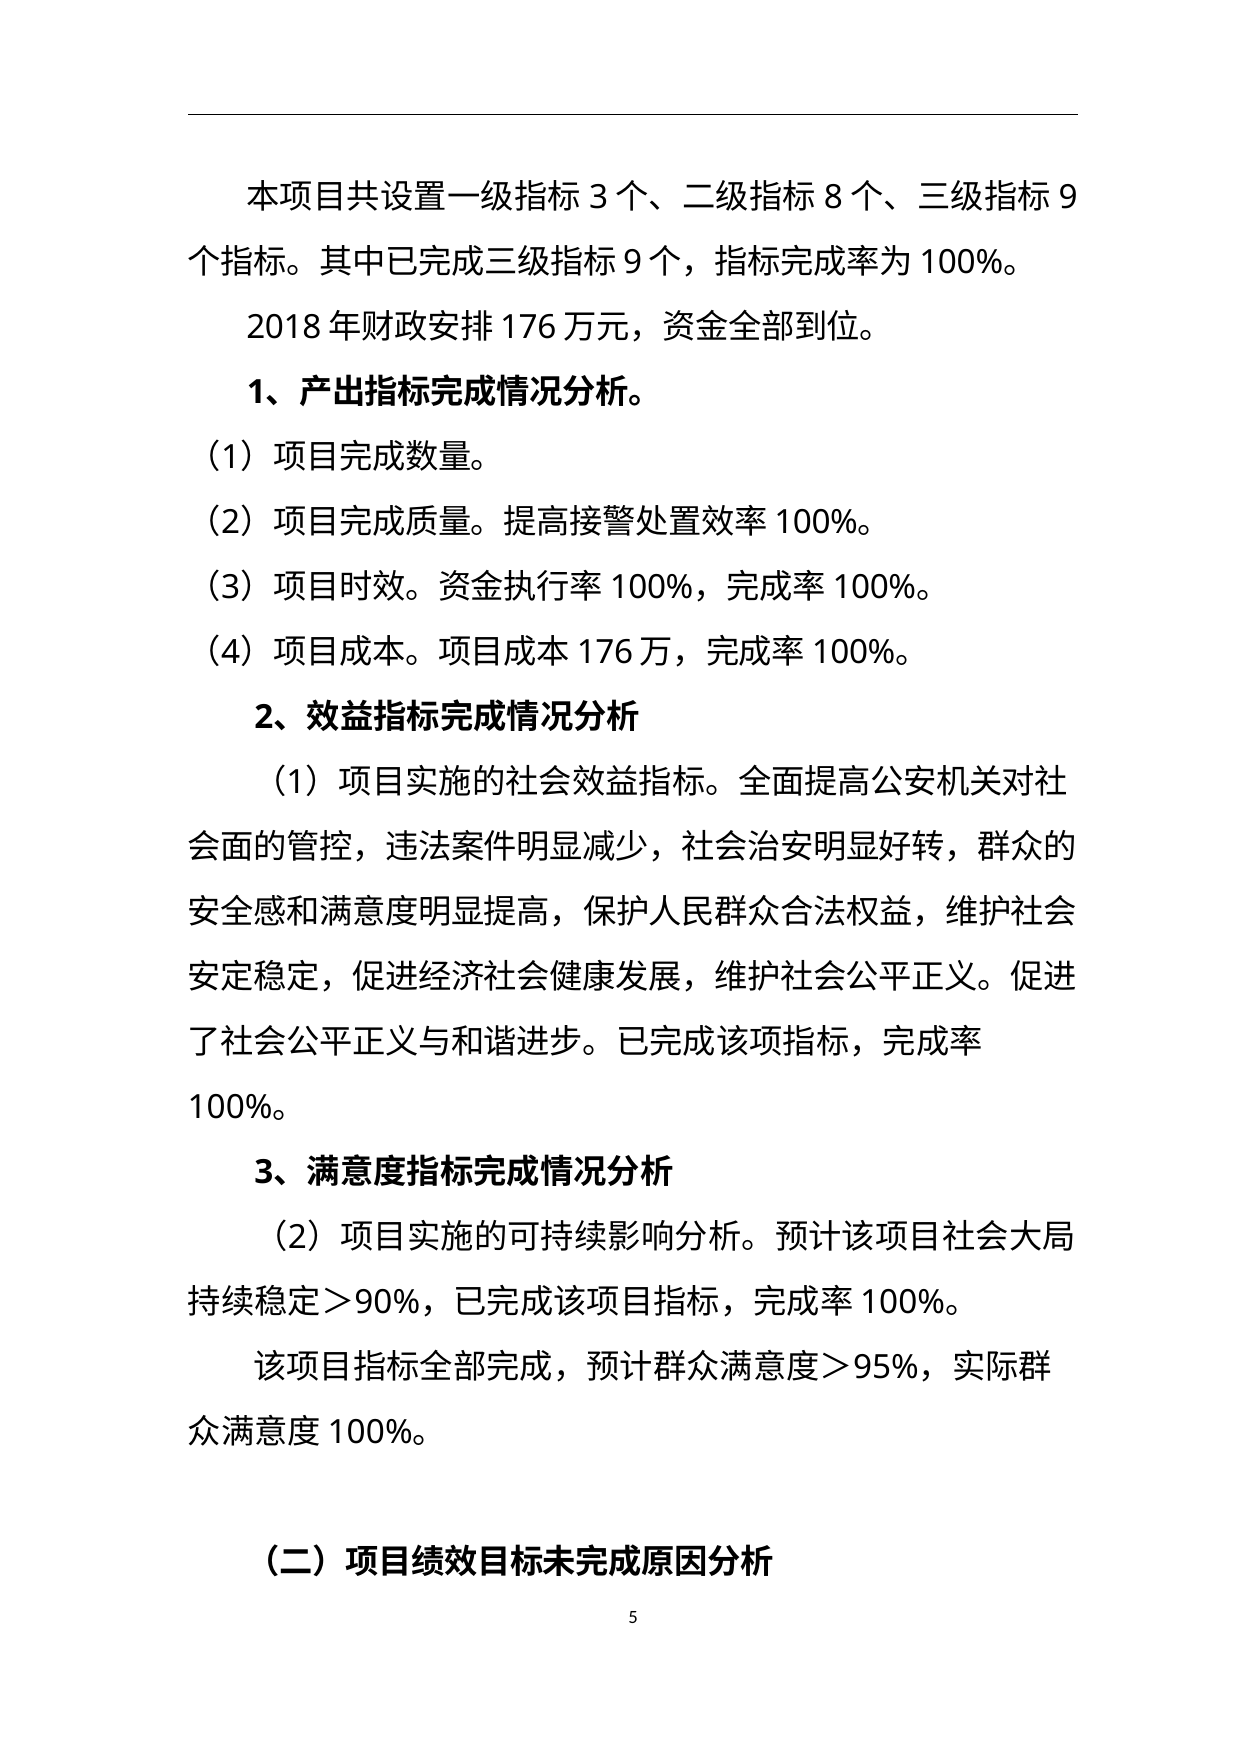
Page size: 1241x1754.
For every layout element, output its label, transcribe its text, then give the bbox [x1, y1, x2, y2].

text 该项目指标全部完成，预计群众满意度＞95%，实际群众满意度100%。 [187, 1332, 1078, 1462]
text （1）项目实施的社会效益指标。全面提高公安机关对社会面的管控，违法案件明显减少，社会治安明显好转，群众的安全感和满意度明显提高，保护人民群众合法权益，维护社会安定稳定，促进经济社会健康发展，维护社会公平正义。促进了社会公平正义与和谐进步。已完成该项指标，完成率100%。 [187, 747, 1078, 1137]
text 本项目共设置一级指标3个、二级指标8个、三级指标9个指标。其中已完成三级指标9个，指标完成率为100%。 [187, 162, 1078, 292]
text （2）项目实施的可持续影响分析。预计该项目社会大局持续稳定＞90%，已完成该项目指标，完成率100%。 [187, 1202, 1078, 1332]
list 项目成本。项目成本176万，完成率100%。 [187, 617, 1078, 682]
list 产出指标完成情况分析。 [187, 357, 1078, 422]
list 项目完成质量。提高接警处置效率100%。 [187, 487, 1078, 552]
text 2、效益指标完成情况分析 [187, 682, 1078, 747]
list 项目时效。资金执行率100%，完成率100%。 [187, 552, 1078, 617]
text 2018年财政安排176万元，资金全部到位。 [187, 292, 1078, 357]
text （二）项目绩效目标未完成原因分析 [187, 1527, 1078, 1592]
list 项目完成数量。 [187, 422, 1078, 487]
text 3、满意度指标完成情况分析 [187, 1137, 1078, 1202]
